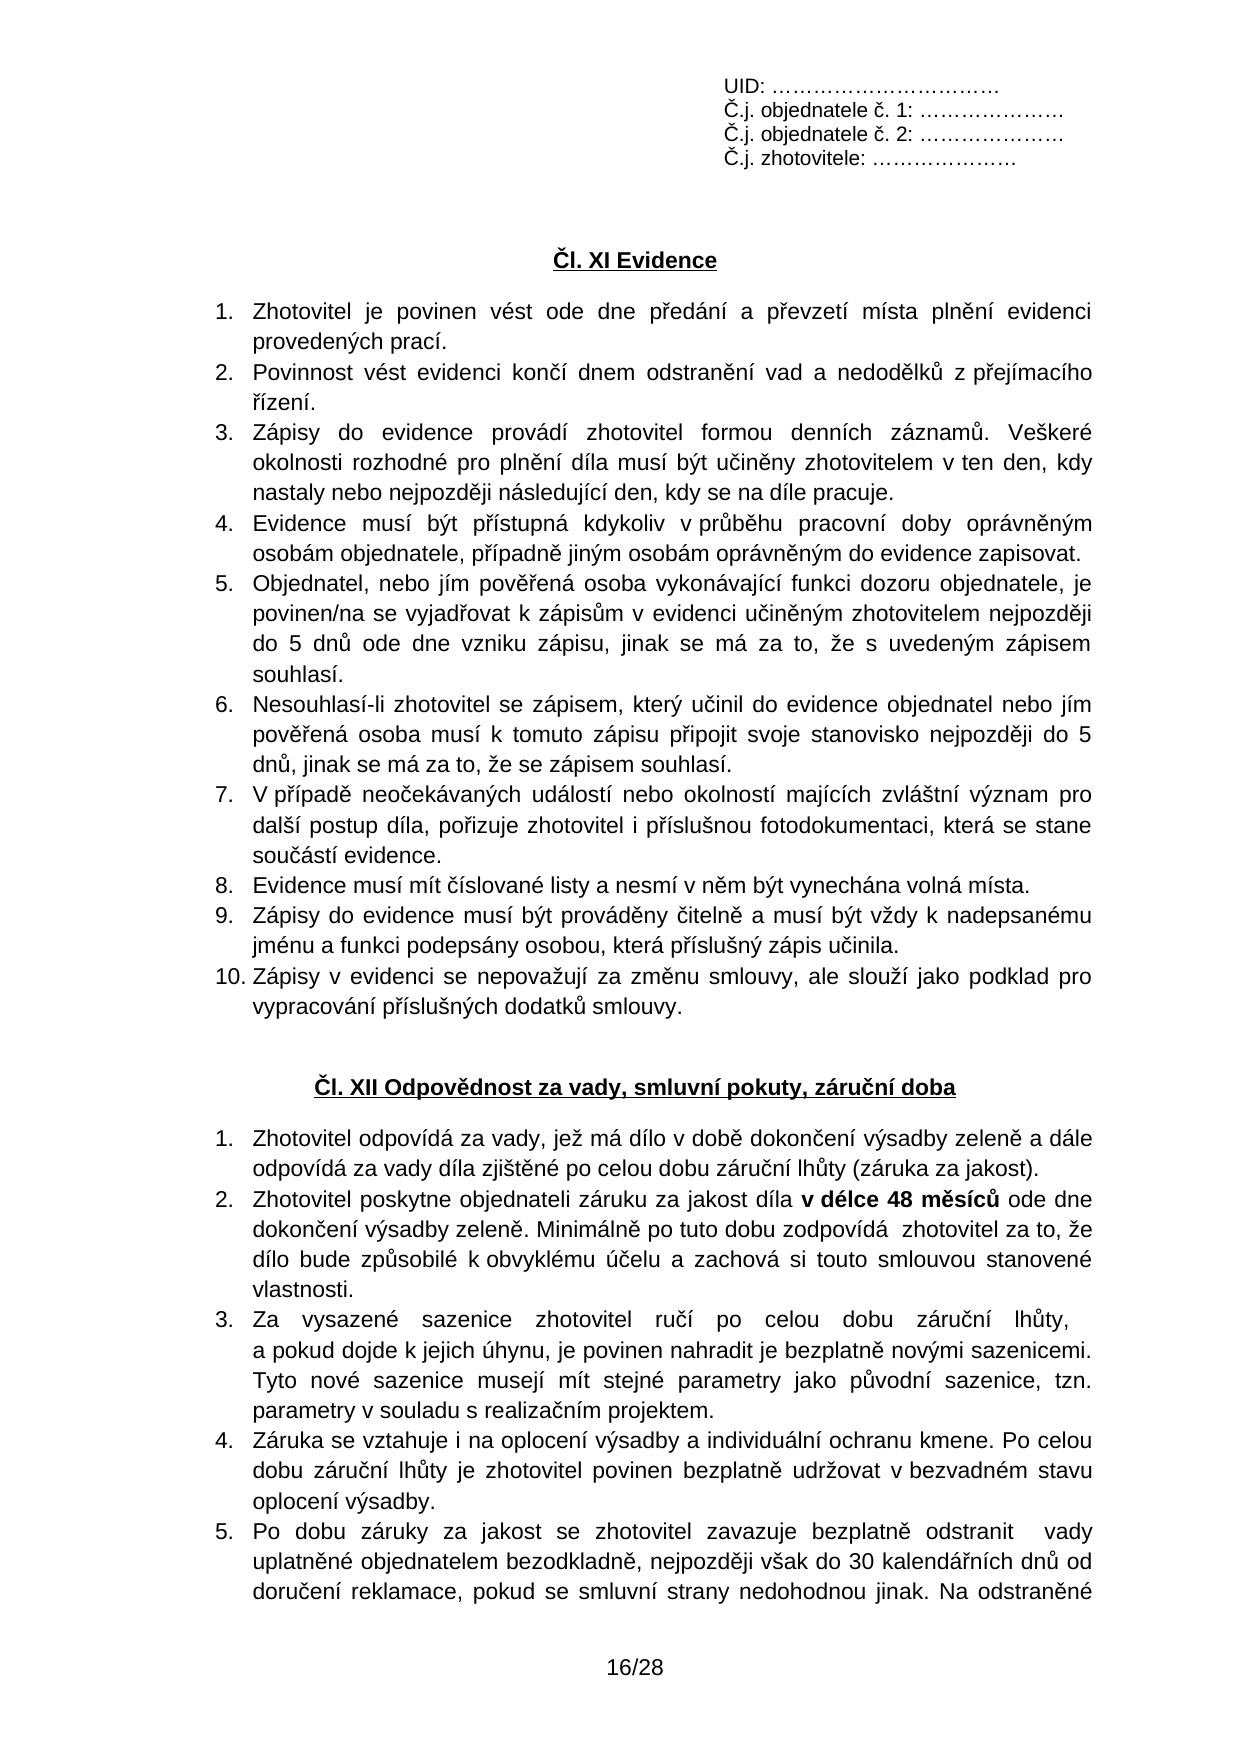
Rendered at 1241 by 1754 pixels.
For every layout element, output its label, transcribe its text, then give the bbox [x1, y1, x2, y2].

list Záruka se vztahuje i na oplocení výsadby a individuální ochranu kmene. Po celou dobu záruční lhůty je zhotovitel povinen bezplatně udržovat v bezvadném stavu oplocení výsadby. [215, 1427, 1093, 1514]
list Za vysazené sazenice zhotovitel ručí po celou dobu záruční lhůty, a pokud dojde k jejich úhynu, je povinen nahradit je bezplatně novými sazenicemi. Tyto nové sazenice musejí mít stejné parametry jako původní sazenice, tzn. parametry v souladu s realizačním projektem. [215, 1306, 1093, 1423]
text Čl. XII Odpovědnost za vady, smluvní pokuty, záruční doba [177, 1074, 1093, 1100]
list Zápisy do evidence provádí zhotovitel formou denních záznamů. Veškeré okolnosti rozhodné pro plnění díla musí být učiněny zhotovitelem v ten den, kdy nastaly nebo nejpozději následující den, kdy se na díle pracuje. [215, 419, 1093, 506]
list V případě neočekávaných událostí nebo okolností majících zvláštní význam pro další postup díla, pořizuje zhotovitel i příslušnou fotodokumentaci, která se stane součástí evidence. [215, 781, 1093, 868]
list Objednatel, nebo jím pověřená osoba vykonávající funkci dozoru objednatele, je povinen/na se vyjadřovat k zápisům v evidenci učiněným zhotovitelem nejpozději do 5 dnů ode dne vzniku zápisu, jinak se má za to, že s uvedeným zápisem souhlasí. [215, 570, 1093, 687]
list Zhotovitel je povinen vést ode dne předání a převzetí místa plnění evidenci provedených prací. [215, 298, 1093, 354]
list Evidence musí být přístupná kdykoliv v průběhu pracovní doby oprávněným osobám objednatele, případně jiným osobám oprávněným do evidence zapisovat. [215, 509, 1093, 566]
list Zápisy v evidenci se nepovažují za změnu smlouvy, ale slouží jako podklad pro vypracování příslušných dodatků smlouvy. [215, 963, 1093, 1019]
list Zhotovitel poskytne objednateli záruku za jakost díla v délce 48 měsíců ode dne dokončení výsadby zeleně. Minimálně po tuto dobu zodpovídá zhotovitel za to, že dílo bude způsobilé k obvyklému účelu a zachová si touto smlouvou stanovené vlastnosti. [215, 1186, 1093, 1302]
list Povinnost vést evidenci končí dnem odstranění vad a nedodělků z přejímacího řízení. [215, 358, 1093, 415]
text Čl. XI Evidence [177, 247, 1093, 273]
list Evidence musí mít číslované listy a nesmí v něm být vynechána volná místa. [215, 872, 1093, 898]
list Nesouhlasí-li zhotovitel se zápisem, který učinil do evidence objednatel nebo jím pověřená osoba musí k tomuto zápisu připojit svoje stanovisko nejpozději do 5 dnů, jinak se má za to, že se zápisem souhlasí. [215, 691, 1093, 777]
list Zhotovitel odpovídá za vady, jež má dílo v době dokončení výsadby zeleně a dále odpovídá za vady díla zjištěné po celou dobu záruční lhůty (záruka za jakost). [215, 1125, 1093, 1182]
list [215, 1518, 1093, 1604]
list Zápisy do evidence musí být prováděny čitelně a musí být vždy k nadepsanému jménu a funkci podepsány osobou, která příslušný zápis učinila. [215, 902, 1093, 959]
